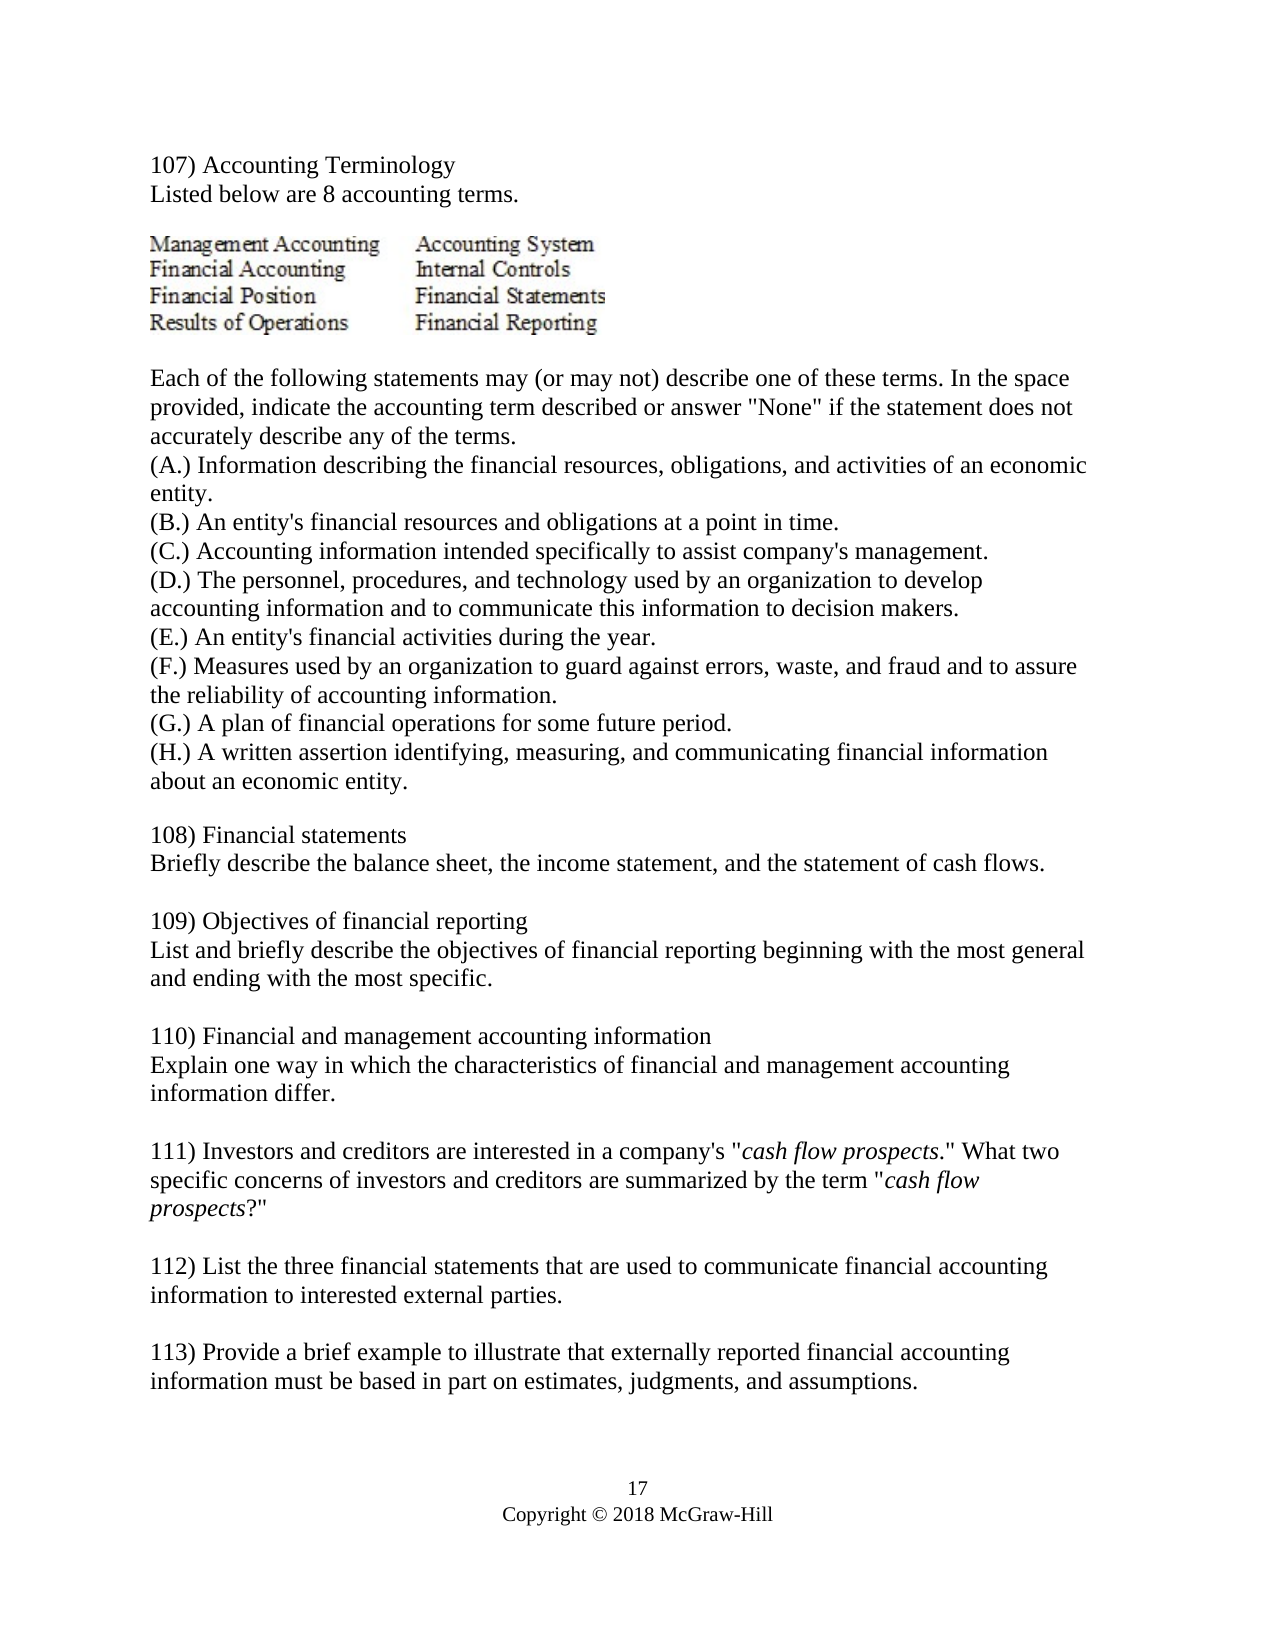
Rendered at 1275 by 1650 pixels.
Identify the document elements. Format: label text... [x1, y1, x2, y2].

text 108) Financial statements [150, 820, 1087, 848]
text (B.) An entity's financial resources and obligations at a point in time. [150, 507, 1087, 536]
text (F.) Measures used by an organization to guard against errors, waste, and fraud and to assure the reliability of accounting information. [150, 651, 1087, 708]
text (C.) Accounting information intended specifically to assist company's management. [150, 536, 1087, 565]
text 109) Objectives of financial reporting [150, 906, 1087, 935]
text Listed below are 8 accounting terms. [150, 179, 1087, 207]
text 107) Accounting Terminology [150, 150, 1087, 179]
picture [150, 236, 605, 335]
text (G.) A plan of financial operations for some future period. [150, 708, 1087, 737]
text 110) Financial and management accounting information [150, 1021, 1087, 1050]
text (E.) An entity's financial activities during the year. [150, 622, 1087, 651]
text List and briefly describe the objectives of financial reporting beginning with the most general and ending with the most specific. [150, 935, 1087, 992]
text (D.) The personnel, procedures, and technology used by an organization to develop accounting information and to communicate this information to decision makers. [150, 565, 1087, 622]
text (A.) Information describing the financial resources, obligations, and activities of an economic entity. [150, 450, 1087, 507]
text Each of the following statements may (or may not) describe one of these terms. In the space provided, indicate the accounting term described or answer "None" if the statement does not accurately describe any of the terms. [150, 363, 1087, 450]
text Briefly describe the balance sheet, the income statement, and the statement of cash flows. [150, 848, 1087, 877]
text Explain one way in which the characteristics of financial and management accounting information differ. [150, 1050, 1087, 1107]
text 113) Provide a brief example to illustrate that externally reported financial accounting information must be based in part on estimates, judgments, and assumptions. [150, 1337, 1087, 1395]
text (H.) A written assertion identifying, measuring, and communicating financial information about an economic entity. [150, 737, 1087, 795]
text 112) List the three financial statements that are used to communicate financial accounting information to interested external parties. [150, 1251, 1087, 1308]
text 111) Investors and creditors are interested in a company's "cash flow prospects." What two specific concerns of investors and creditors are summarized by the term "cash flow prospects?" [150, 1136, 1087, 1222]
